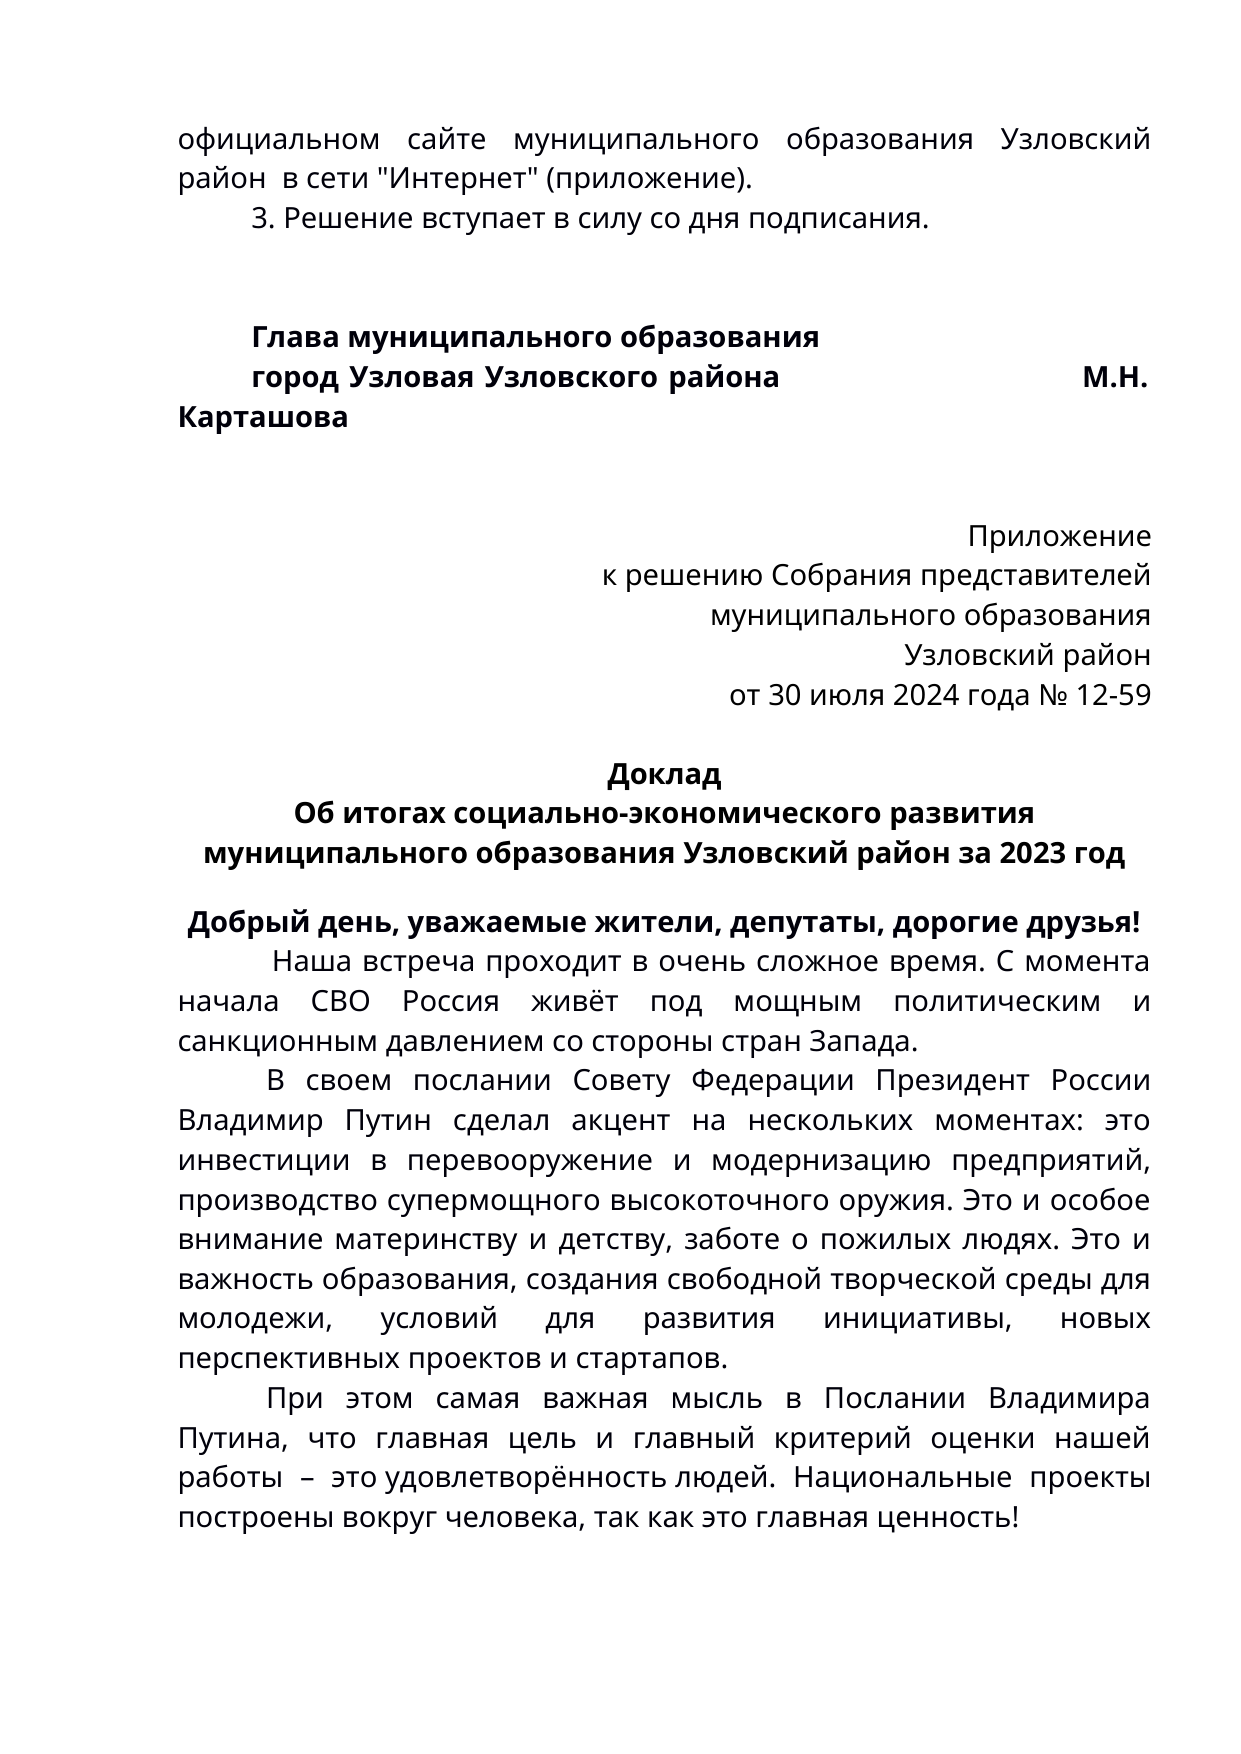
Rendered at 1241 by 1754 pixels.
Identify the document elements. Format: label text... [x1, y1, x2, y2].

text к решению Собрания представителей [215, 555, 1152, 594]
text Приложение [215, 515, 1152, 555]
text Об итогах социально-экономического развития муниципального образования Узловский район за 2023 год [177, 793, 1152, 872]
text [177, 118, 1152, 197]
text Добрый день, уважаемые жители, депутаты, дорогие друзья! [177, 901, 1152, 941]
text от 30 июля 2024 года № 12-59 [215, 674, 1152, 713]
text город Узловая Узловского района М.Н. Карташова [177, 356, 1152, 436]
text Наша встреча проходит в очень сложное время. С момента начала СВО Россия живёт под мощным политическим и санкционным давлением со стороны стран Запада. [177, 941, 1152, 1060]
text Доклад [177, 753, 1152, 793]
text В своем послании Совету Федерации Президент России Владимир Путин сделал акцент на нескольких моментах: это инвестиции в перевооружение и модернизацию предприятий, производство супермощного высокоточного оружия. Это и особое внимание материнству и детству, заботе о пожилых людях. Это и важность образования, создания свободной творческой среды для молодежи, условий для развития инициативы, новых перспективных проектов и стартапов. [177, 1060, 1152, 1377]
text Узловский район [215, 634, 1152, 674]
text 3. Решение вступает в силу со дня подписания. [251, 197, 1152, 237]
text Глава муниципального образования [177, 317, 1152, 356]
text муниципального образования [215, 594, 1152, 634]
text При этом самая важная мысль в Послании Владимира Путина, что главная цель и главный критерий оценки нашей работы – это удовлетворённость людей. Национальные проекты построены вокруг человека, так как это главная ценность! [177, 1377, 1152, 1536]
